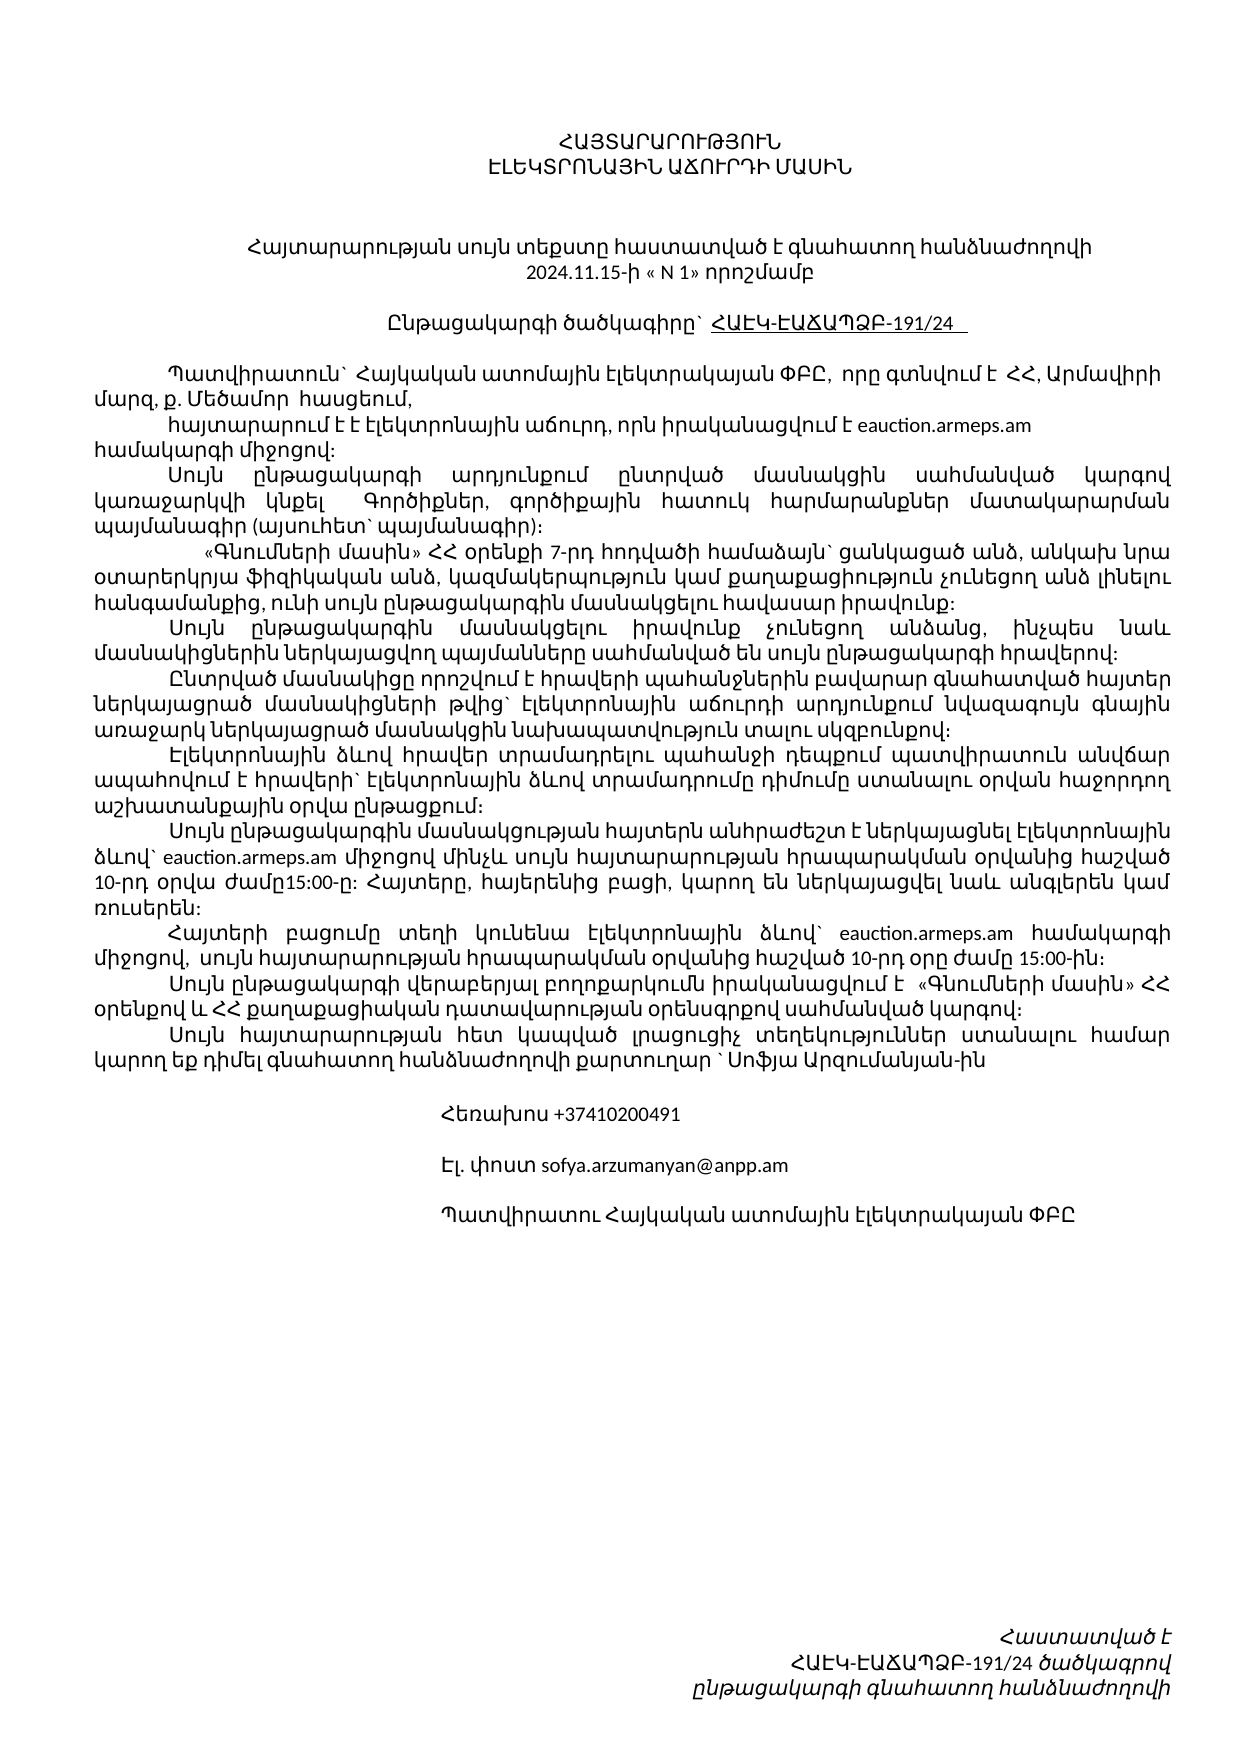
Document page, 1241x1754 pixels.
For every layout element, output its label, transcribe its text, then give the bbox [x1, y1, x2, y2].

text Հայտերի բացումը տեղի կունենա էլեկտրոնային ձևով` eauction.armeps.am համակարգի միջոցով, սույն հայտարարության հրապարակման օրվանից հաշված 10-րդ օրը ժամը 15:00-ին։ [94, 920, 1171, 971]
text Էլեկտրոնային ձևով հրավեր տրամադրելու պահանջի դեպքում պատվիրատուն անվճար ապահովում է հրավերի` էլեկտրոնային ձևով տրամադրումը դիմումը ստանալու օրվան հաջորդող աշխատանքային օրվա ընթացքում։ [94, 742, 1171, 818]
text ՀԱԷԿ-ԷԱՃԱՊՁԲ-191/24 ծածկագրով [94, 1650, 1171, 1675]
text Սույն ընթացակարգի արդյունքում ընտրված մասնակցին սահմանված կարգով կառաջարկվի կնքել Գործիքներ, գործիքային հատուկ հարմարանքներ մատակարարման պայմանագիր (այսուհետ` պայմանագիր)։ [94, 463, 1171, 539]
text Սույն ընթացակարգի վերաբերյալ բողոքարկումն իրականացվում է «Գնումների մասին» ՀՀ օրենքով և ՀՀ քաղաքացիական դատավարության օրենսգրքով սահմանված կարգով։ [94, 971, 1171, 1022]
text Հայտարարության սույն տեքստը հաստատված է գնահատող հանձնաժողովի [94, 234, 1171, 259]
text Ընտրված մասնակիցը որոշվում է հրավերի պահանջներին բավարար գնահատված հայտեր ներկայացրած մասնակիցների թվից` էլեկտրոնային աճուրդի արդյունքում նվազագույն գնային առաջարկ ներկայացրած մասնակցին նախապատվություն տալու սկզբունքով։ [94, 666, 1171, 742]
text Հաստատված է [94, 1624, 1171, 1650]
text Պատվիրատուն` Հայկական ատոմային էլեկտրակայան ՓԲԸ, որը գտնվում է ՀՀ, Արմավիրի մարզ, ք. Մեծամոր հասցեում, [94, 361, 1171, 412]
text 2024.11.15 -ի « N 1» որոշմամբ [94, 259, 1171, 285]
text Հեռախոս +37410200491 [94, 1101, 1171, 1126]
text ընթացակարգի գնահատող հանձնաժողովի [94, 1675, 1171, 1701]
text «Գնումների մասին» ՀՀ օրենքի 7-րդ հոդվածի համաձայն` ցանկացած անձ, անկախ նրա օտարերկրյա ֆիզիկական անձ, կազմակերպություն կամ քաղաքացիություն չունեցող անձ լինելու հանգամանքից, ունի սույն ընթացակարգին մասնակցելու հավասար իրավունք: [94, 539, 1171, 615]
text Սույն ընթացակարգին մասնակցության հայտերն անհրաժեշտ է ներկայացնել էլեկտրոնային ձևով` eauction.armeps.am միջոցով մինչև սույն հայտարարության հրապարակման օրվանից հաշված 10-րդ օրվա ժամը15:00-ը: Հայտերը, հայերենից բացի, կարող են ներկայացվել նաև անգլերեն կամ ռուսերեն: [94, 818, 1171, 920]
text Էլ. փոստ sofya.arzumanyan@anpp.am [94, 1152, 1171, 1177]
text Ընթացակարգի ծածկագիրը` ՀԱԷԿ-ԷԱՃԱՊՁԲ-191/24 [94, 310, 1171, 336]
text Պատվիրատու Հայկական ատոմային էլեկտրակայան ՓԲԸ [94, 1203, 1171, 1228]
text ԷԼԵԿՏՐՈՆԱՅԻՆ ԱՃՈՒՐԴԻ ՄԱՍԻՆ [94, 154, 1171, 180]
text Սույն հայտարարության հետ կապված լրացուցիչ տեղեկություններ ստանալու համար կարող եք դիմել գնահատող հանձնաժողովի քարտուղար ` Սոֆյա Արզումանյան -ին [94, 1022, 1171, 1073]
text Սույն ընթացակարգին մասնակցելու իրավունք չունեցող անձանց, ինչպես նաև մասնակիցներին ներկայացվող պայմանները սահմանված են սույն ընթացակարգի հրավերով: [94, 615, 1171, 666]
text հայտարարում է է էլեկտրոնային աճուրդ, որն իրականացվում է eauction.armeps.am համակարգի միջոցով: [94, 412, 1171, 463]
text ՀԱՅՏԱՐԱՐՈՒԹՅՈՒՆ [94, 129, 1171, 154]
